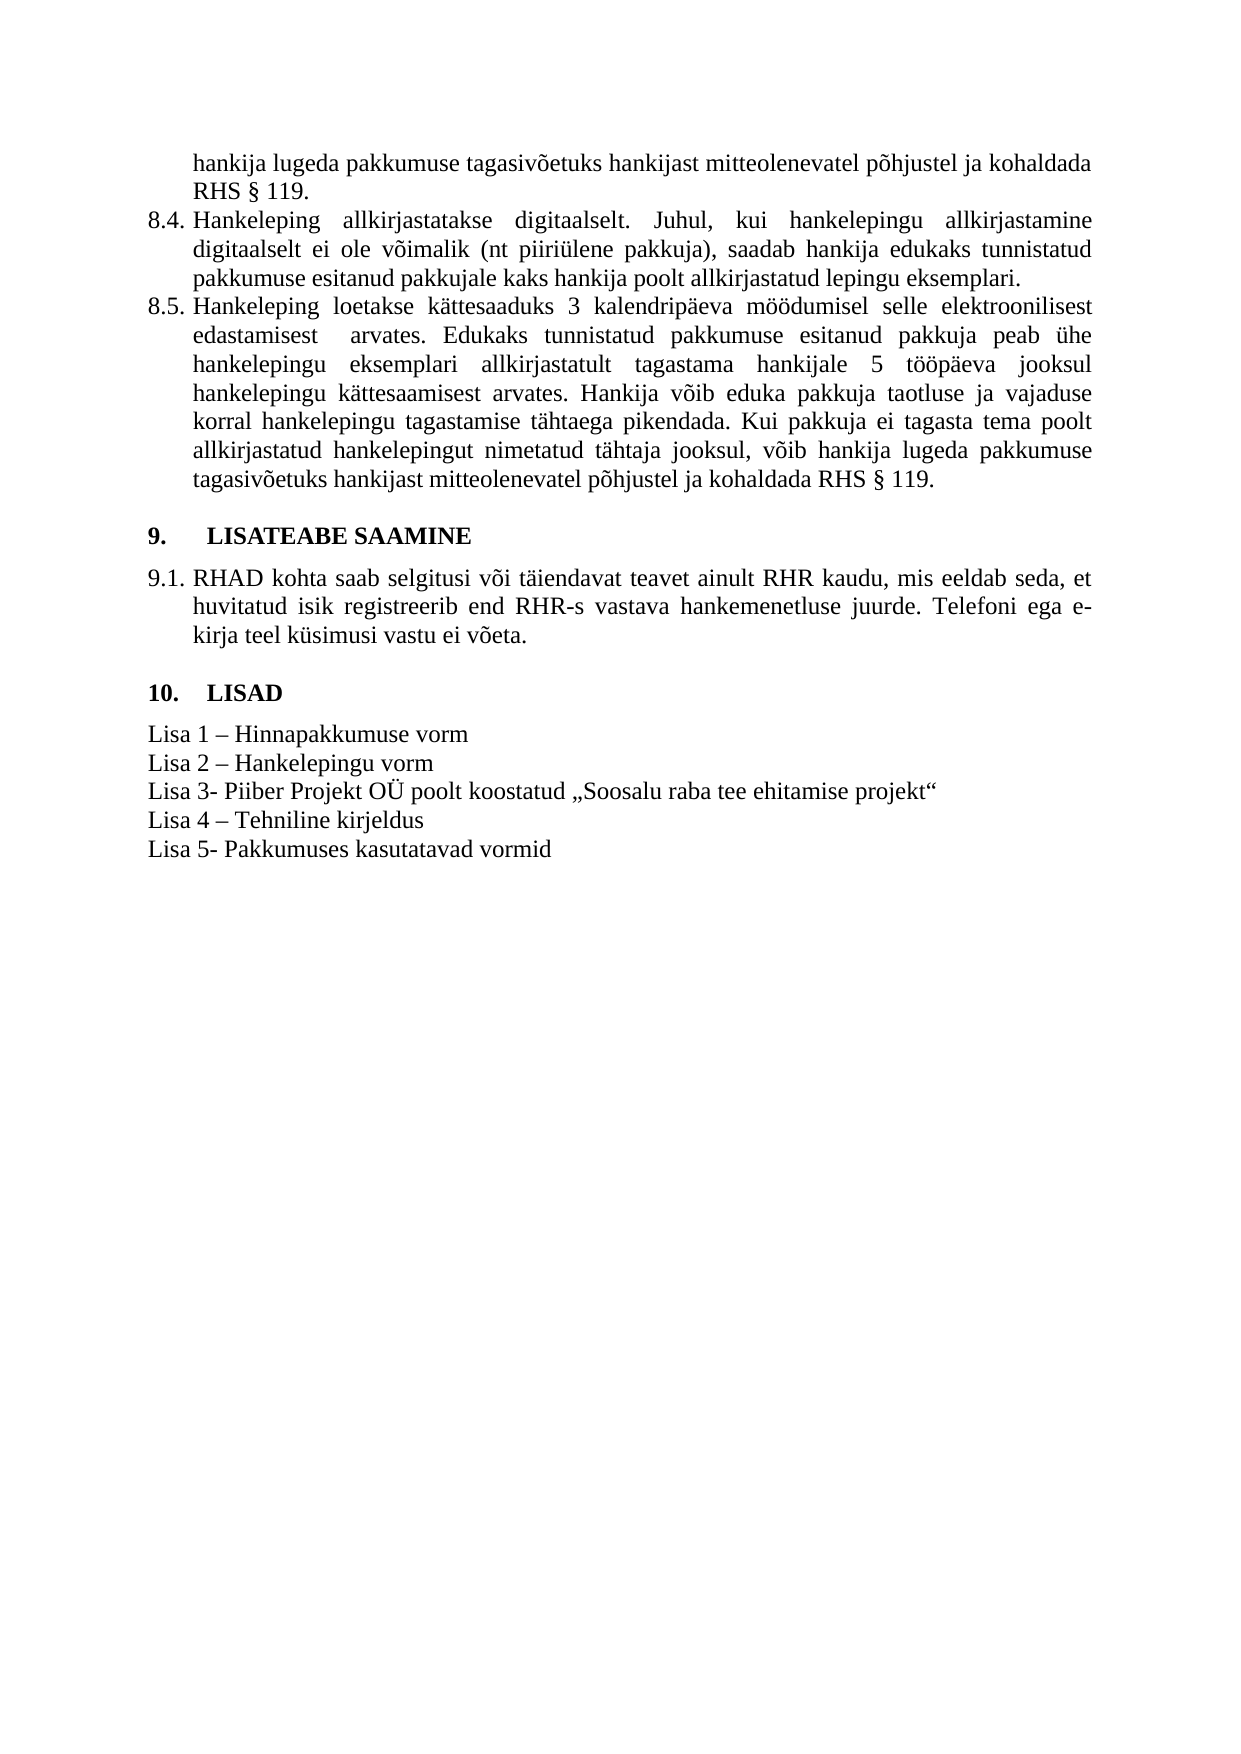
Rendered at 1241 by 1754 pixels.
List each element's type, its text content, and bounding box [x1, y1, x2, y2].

list LISATEABE SAAMINE [148, 521, 1093, 550]
text RHAD kohta saab selgitusi või täiendavat teavet ainult RHR kaudu, mis eeldab seda, et huvitatud isik registreerib end RHR-s vastava hankemenetluse juurde. Telefoni ega e-kirja teel küsimusi vastu ei võeta. [148, 563, 1093, 649]
list Lisa 4 – Tehniline kirjeldus [148, 805, 1093, 834]
list Lisa 2 – Hankelepingu vorm [148, 748, 1093, 776]
list Lisa 1 – Hinnapakkumuse vorm [148, 719, 1093, 748]
list LISAD [148, 678, 1093, 706]
list Lisa 5- Pakkumuses kasutatavad vormid [148, 834, 1093, 863]
list Lisa 3- Piiber Projekt OÜ poolt koostatud „Soosalu raba tee ehitamise projekt“ [148, 776, 1093, 805]
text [148, 148, 1093, 205]
text Hankeleping loetakse kättesaaduks 3 kalendripäeva möödumisel selle elektroonilisest edastamisest arvates. Edukaks tunnistatud pakkumuse esitanud pakkuja peab ühe hankelepingu eksemplari allkirjastatult tagastama hankijale 5 tööpäeva jooksul hankelepingu kättesaamisest arvates. Hankija võib eduka pakkuja taotluse ja vajaduse korral hankelepingu tagastamise tähtaega pikendada. Kui pakkuja ei tagasta tema poolt allkirjastatud hankelepingut nimetatud tähtaja jooksul, võib hankija lugeda pakkumuse tagasivõetuks hankijast mitteolenevatel põhjustel ja kohaldada RHS § 119. [148, 291, 1093, 493]
text Hankeleping allkirjastatakse digitaalselt. Juhul, kui hankelepingu allkirjastamine digitaalselt ei ole võimalik (nt piiriülene pakkuja), saadab hankija edukaks tunnistatud pakkumuse esitanud pakkujale kaks hankija poolt allkirjastatud lepingu eksemplari. [148, 205, 1093, 291]
